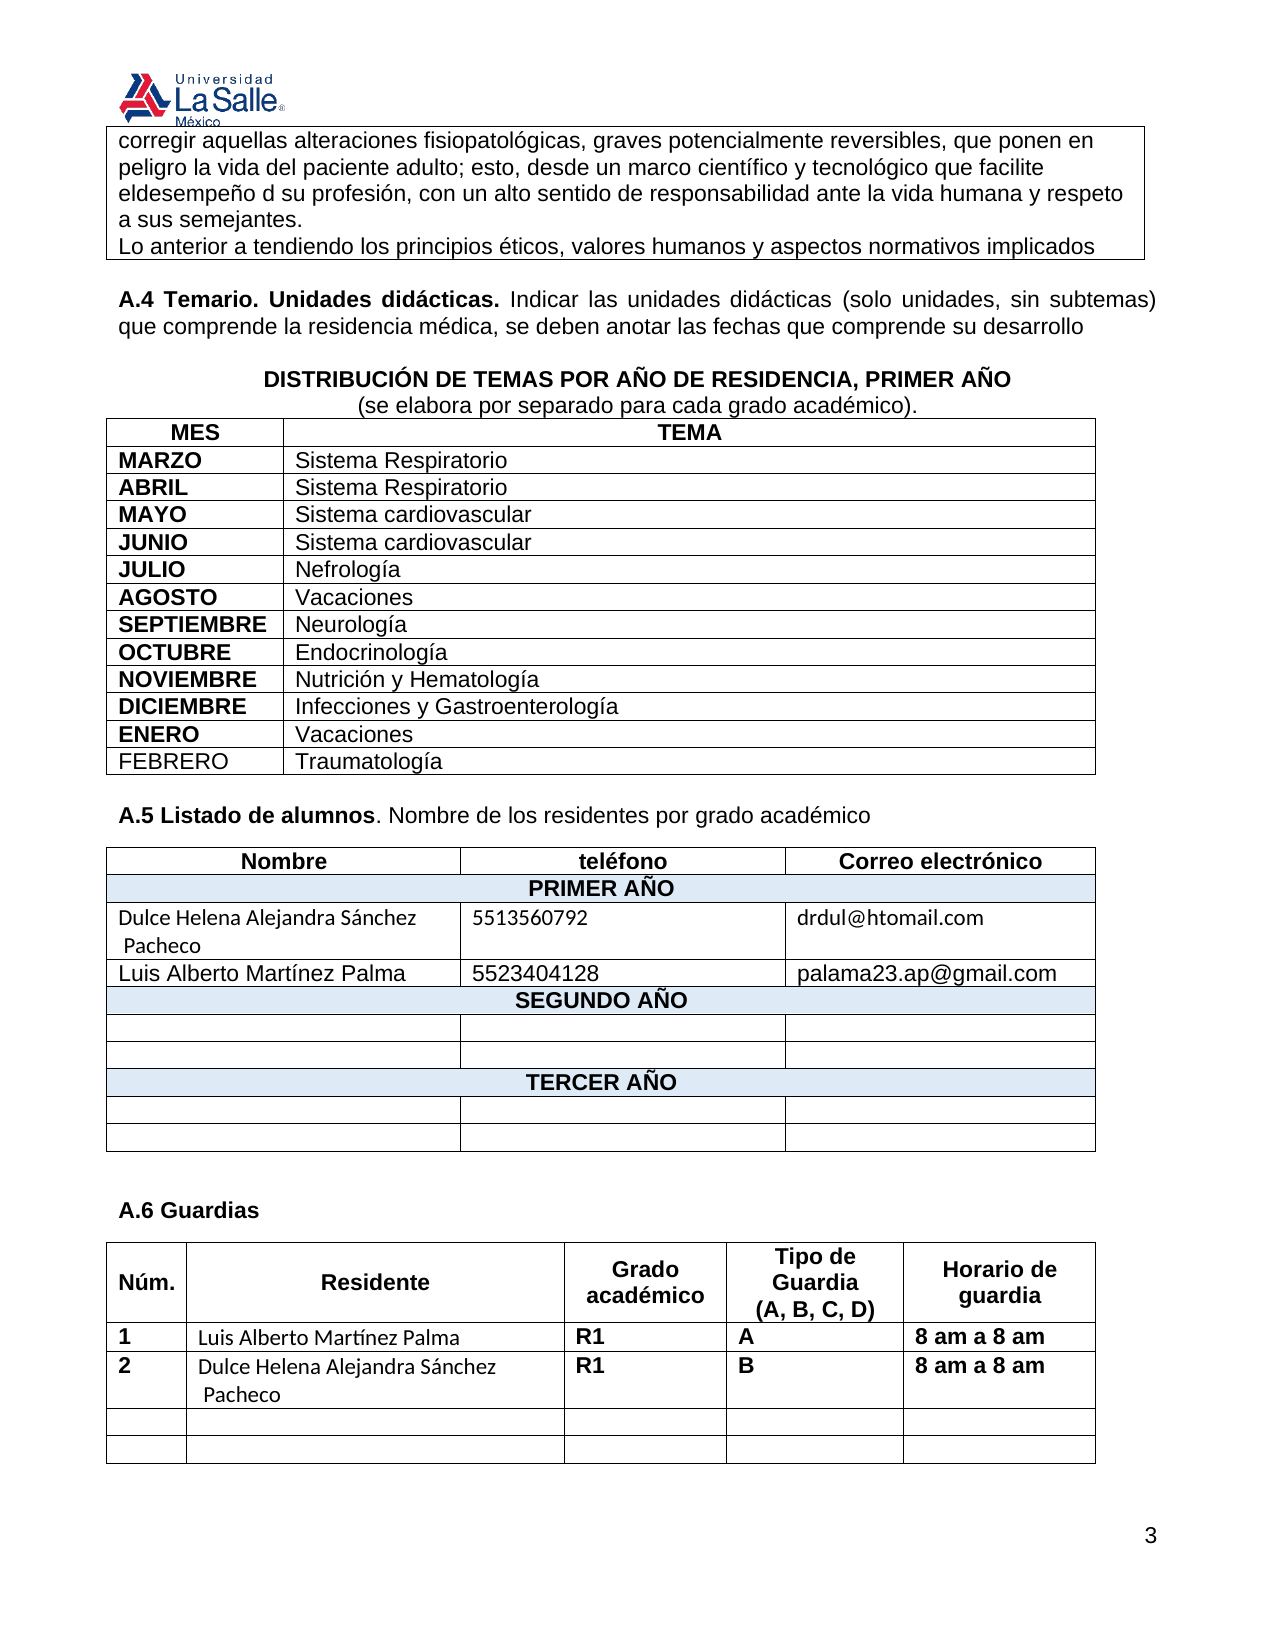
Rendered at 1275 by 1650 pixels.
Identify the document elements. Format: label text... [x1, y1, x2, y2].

table_header teléfono [461, 848, 785, 874]
table_header Horario de guardia [904, 1243, 1095, 1322]
table_cell [565, 1409, 726, 1435]
table_cell [727, 1409, 903, 1435]
table_cell [107, 1015, 460, 1041]
table_cell Luis Alberto Martínez Palma [187, 1323, 564, 1351]
table_cell Dulce Helena Alejandra Sánchez Pacheco [107, 903, 460, 959]
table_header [107, 127, 1144, 259]
table_cell [461, 1042, 785, 1068]
table_cell [107, 1042, 460, 1068]
table_cell PRIMER AÑO [107, 875, 1095, 902]
table_cell Sistema Respiratorio [284, 447, 1095, 473]
table_header Tipo de Guardia (A, B, C, D) [727, 1243, 903, 1322]
table_cell R1 [565, 1352, 726, 1408]
table_cell 5513560792 [461, 903, 785, 959]
table_cell Vacaciones [284, 584, 1095, 610]
table_cell SEPTIEMBRE [107, 611, 283, 637]
picture [118, 73, 286, 126]
table_cell A [727, 1323, 903, 1351]
table_cell drdul@htomail.com [786, 903, 1095, 959]
table_cell Infecciones y Gastroenterología [284, 693, 1095, 719]
table_cell palama23.ap@gmail.com [786, 960, 1095, 986]
text A.6 Guardias [118, 1197, 1157, 1223]
table_cell MAYO [107, 501, 283, 528]
table_cell [187, 1436, 564, 1463]
table_header Correo electrónico [786, 848, 1095, 874]
table_header MES [107, 419, 283, 446]
table_cell Sistema cardiovascular [284, 529, 1095, 555]
table_cell TERCER AÑO [107, 1069, 1095, 1096]
table_cell AGOSTO [107, 584, 283, 610]
table_cell [107, 1409, 186, 1435]
table_cell [461, 1015, 785, 1041]
table_cell Nutrición y Hematología [284, 666, 1095, 692]
text A.5 Listado de alumnos. Nombre de los residentes por grado académico [118, 802, 1157, 828]
table_header Núm. [107, 1243, 186, 1322]
table_cell [786, 1124, 1095, 1151]
table_cell [461, 1097, 785, 1123]
table_cell Sistema Respiratorio [284, 474, 1095, 500]
table_cell 1 [107, 1323, 186, 1351]
table_cell [187, 1409, 564, 1435]
table_cell Vacaciones [284, 721, 1095, 747]
text DISTRIBUCIÓN DE TEMAS POR AÑO DE RESIDENCIA, PRIMER AÑO [118, 366, 1157, 392]
table_cell JUNIO [107, 529, 283, 555]
table_cell Endocrinología [284, 639, 1095, 665]
table_cell Dulce Helena Alejandra Sánchez Pacheco [187, 1352, 564, 1408]
table_header Grado académico [565, 1243, 726, 1322]
table_cell 8 am a 8 am [904, 1352, 1095, 1408]
table_cell 5523404128 [461, 960, 785, 986]
table_cell NOVIEMBRE [107, 666, 283, 692]
table_cell MARZO [107, 447, 283, 473]
table_cell [461, 1124, 785, 1151]
text A.4 Temario. Unidades didácticas. Indicar las unidades didácticas (solo unidades, sin subtemas) que comprende la residencia médica, se deben anotar las fechas que comprende su desarrollo [118, 286, 1157, 339]
table_cell [565, 1436, 726, 1463]
table_cell Traumatología [284, 748, 1095, 774]
table_cell [107, 1124, 460, 1151]
table_cell Luis Alberto Martínez Palma [107, 960, 460, 986]
table_cell B [727, 1352, 903, 1408]
table_cell [727, 1436, 903, 1463]
table_cell JULIO [107, 556, 283, 583]
table_cell [786, 1097, 1095, 1123]
table_cell Sistema cardiovascular [284, 501, 1095, 528]
table_cell R1 [565, 1323, 726, 1351]
table_cell SEGUNDO AÑO [107, 987, 1095, 1013]
table_cell ABRIL [107, 474, 283, 500]
text (se elabora por separado para cada grado académico). [118, 392, 1157, 418]
table_cell 2 [107, 1352, 186, 1408]
table_cell Nefrología [284, 556, 1095, 583]
table_cell [107, 1436, 186, 1463]
table_cell [786, 1042, 1095, 1068]
table_cell 8 am a 8 am [904, 1323, 1095, 1351]
table_cell [904, 1436, 1095, 1463]
table_header Residente [187, 1243, 564, 1322]
table_header Nombre [107, 848, 460, 874]
table_cell [786, 1015, 1095, 1041]
table_cell OCTUBRE [107, 639, 283, 665]
table_cell [904, 1409, 1095, 1435]
table_cell [107, 1097, 460, 1123]
table_cell Neurología [284, 611, 1095, 637]
table_cell DICIEMBRE [107, 693, 283, 719]
table_cell ENERO [107, 721, 283, 747]
table_cell FEBRERO [107, 748, 283, 774]
table_header TEMA [284, 419, 1095, 446]
